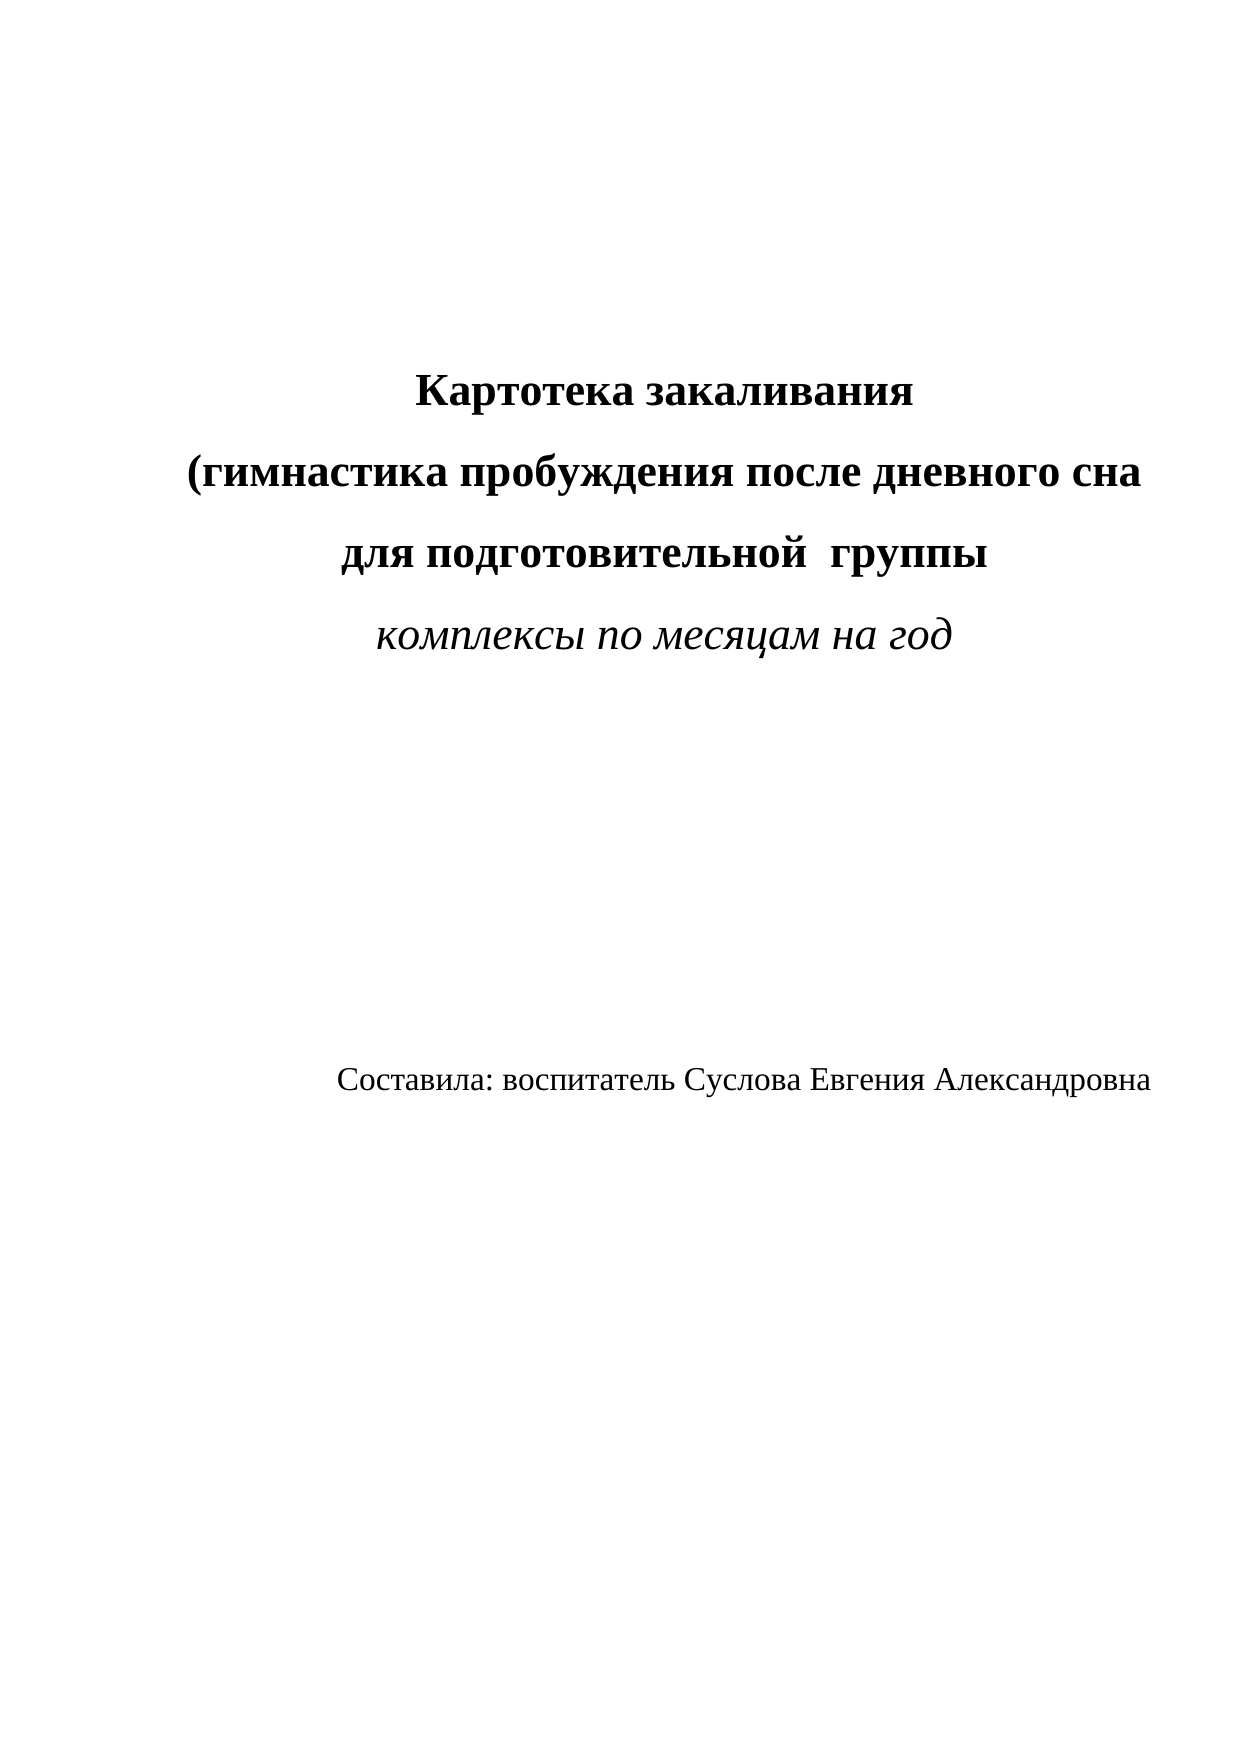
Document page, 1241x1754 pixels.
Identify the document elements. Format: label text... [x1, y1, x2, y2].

text Составила: воспитатель Суслова Евгения Александровна [177, 1059, 1152, 1097]
text Картотека закаливания [177, 362, 1152, 415]
text комплексы по месяцам на год [177, 606, 1152, 659]
text для подготовительной группы [177, 525, 1152, 578]
text (гимнастика пробуждения после дневного сна [177, 443, 1152, 496]
